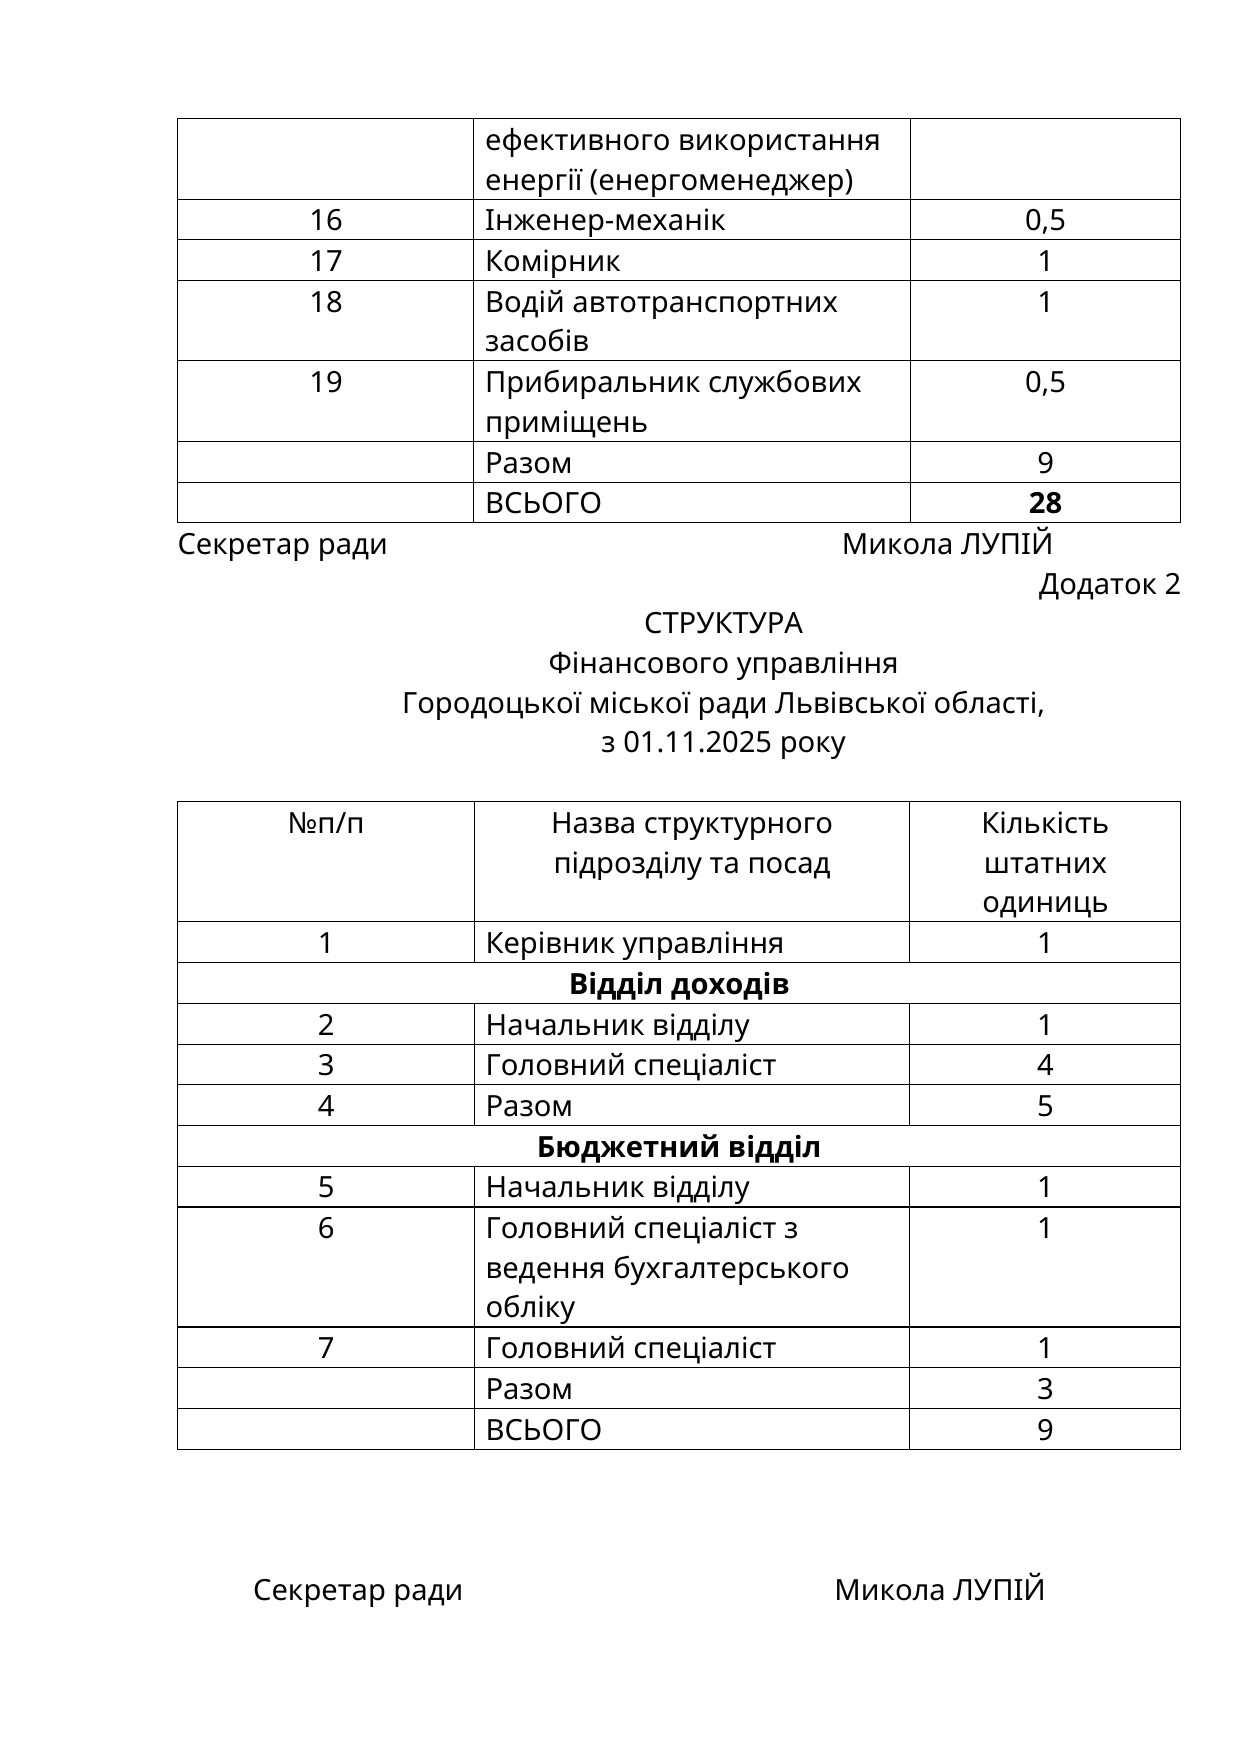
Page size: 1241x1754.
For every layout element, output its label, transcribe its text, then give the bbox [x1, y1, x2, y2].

table_cell 2 [178, 1004, 474, 1043]
table_cell Бюджетний відділ [178, 1126, 1180, 1166]
table_cell 15 [178, 119, 473, 198]
table_cell Комірник [474, 240, 910, 280]
table_cell 16 [178, 200, 473, 239]
table_cell 17 [178, 240, 473, 280]
table_cell 1 [911, 240, 1180, 280]
table_cell 1 [911, 119, 1180, 198]
table_cell 1 [178, 922, 474, 962]
table_cell 0,5 [911, 200, 1180, 239]
table_cell Начальник відділу [475, 1004, 909, 1043]
table_cell 6 [178, 1208, 474, 1326]
table_header Назва структурного підрозділу та посад [475, 802, 909, 921]
table_cell Відділ доходів [178, 963, 1180, 1003]
table_cell 3 [178, 1045, 474, 1084]
table_cell 1 [910, 1004, 1180, 1043]
table_cell Начальник відділу [475, 1167, 909, 1206]
table_cell Головний спеціаліст [475, 1328, 909, 1367]
table_cell 7 [178, 1328, 474, 1367]
table_cell 1 [910, 1328, 1180, 1367]
table_cell ВСЬОГО [474, 483, 910, 522]
table_cell 9 [910, 1409, 1180, 1449]
table_cell 18 [178, 281, 473, 360]
table_cell 0,5 [911, 361, 1180, 441]
table_cell Прибиральник службових приміщень [474, 361, 910, 441]
table_cell Водій автотранспортних засобів [474, 281, 910, 360]
text СТРУКТУРА [177, 603, 1181, 642]
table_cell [474, 119, 910, 198]
table_cell Головний спеціаліст [475, 1045, 909, 1084]
table_cell 1 [911, 281, 1180, 360]
table_cell Разом [474, 442, 910, 482]
table_cell [178, 483, 473, 522]
table_cell 1 [910, 1208, 1180, 1326]
text Додаток 2 [177, 563, 1181, 603]
table_cell 5 [178, 1167, 474, 1206]
text Секретар ради Микола ЛУПІЙ [177, 1569, 1181, 1608]
table_cell 5 [910, 1085, 1180, 1125]
table_cell Керівник управління [475, 922, 909, 962]
table_cell ВСЬОГО [475, 1409, 909, 1449]
table_cell [178, 1409, 474, 1449]
table_cell 9 [911, 442, 1180, 482]
table_cell 19 [178, 361, 473, 441]
text Секретар ради Микола ЛУПІЙ [177, 523, 1181, 563]
table_cell 4 [178, 1085, 474, 1125]
table_cell [178, 1368, 474, 1408]
text Городоцької міської ради Львівської області, [177, 682, 1181, 722]
table_cell Головний спеціаліст з ведення бухгалтерського обліку [475, 1208, 909, 1326]
table_cell 1 [910, 922, 1180, 962]
table_cell Інженер-механік [474, 200, 910, 239]
text Фінансового управління [177, 642, 1181, 682]
text з 01.11.2025 року [177, 722, 1181, 761]
table_cell 1 [910, 1167, 1180, 1206]
table_cell 4 [910, 1045, 1180, 1084]
table_header Кількість штатних одиниць [910, 802, 1180, 921]
table_cell 3 [910, 1368, 1180, 1408]
table_cell Разом [475, 1368, 909, 1408]
table_cell 28 [911, 483, 1180, 522]
table_cell [178, 442, 473, 482]
table_cell Разом [475, 1085, 909, 1125]
table_header №п/п [178, 802, 474, 921]
